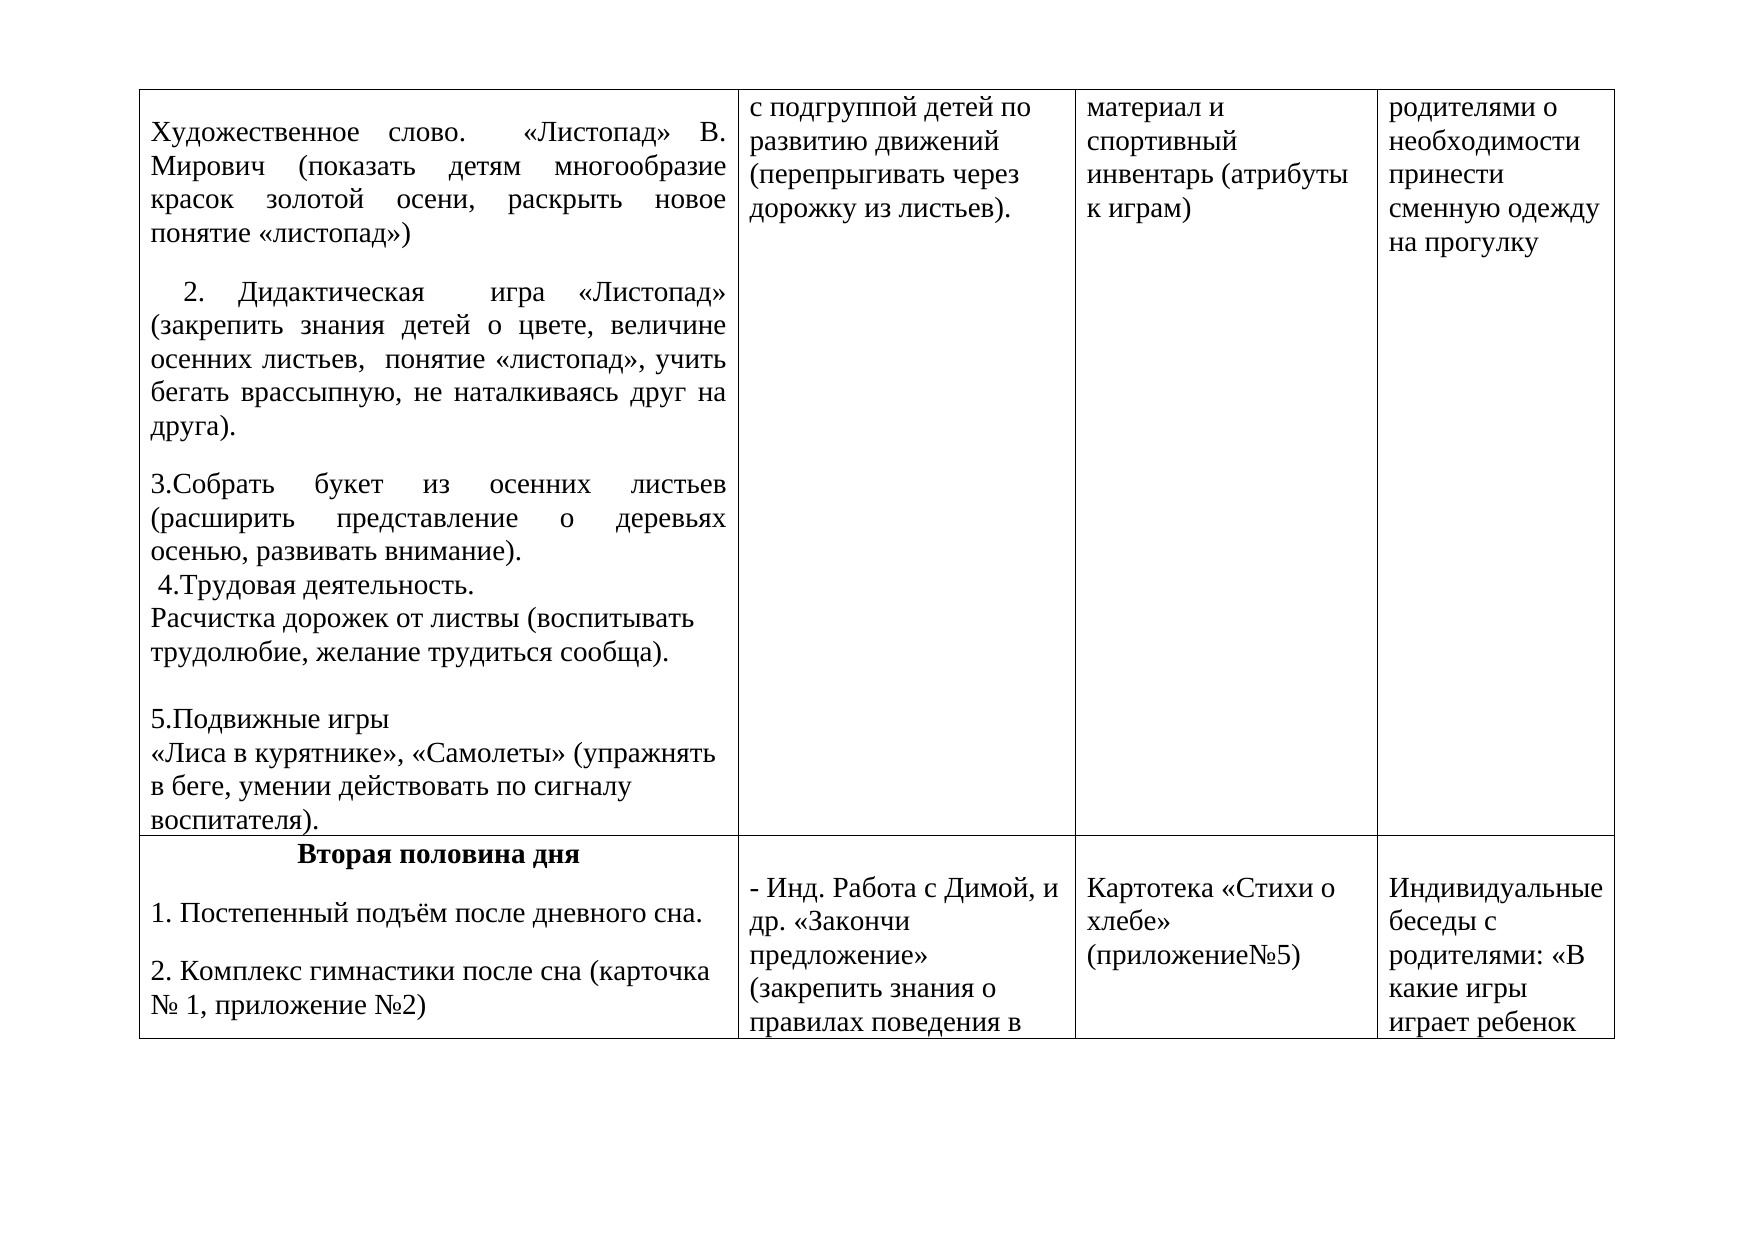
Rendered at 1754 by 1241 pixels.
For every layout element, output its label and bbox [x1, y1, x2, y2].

table_cell [1076, 90, 1377, 835]
table_cell [739, 90, 1075, 835]
table_cell [140, 836, 738, 1038]
table_cell [1076, 836, 1377, 1038]
table_cell [140, 90, 738, 835]
table_cell [739, 836, 1075, 1038]
table_cell [1378, 90, 1614, 835]
table_cell [1378, 836, 1614, 1038]
